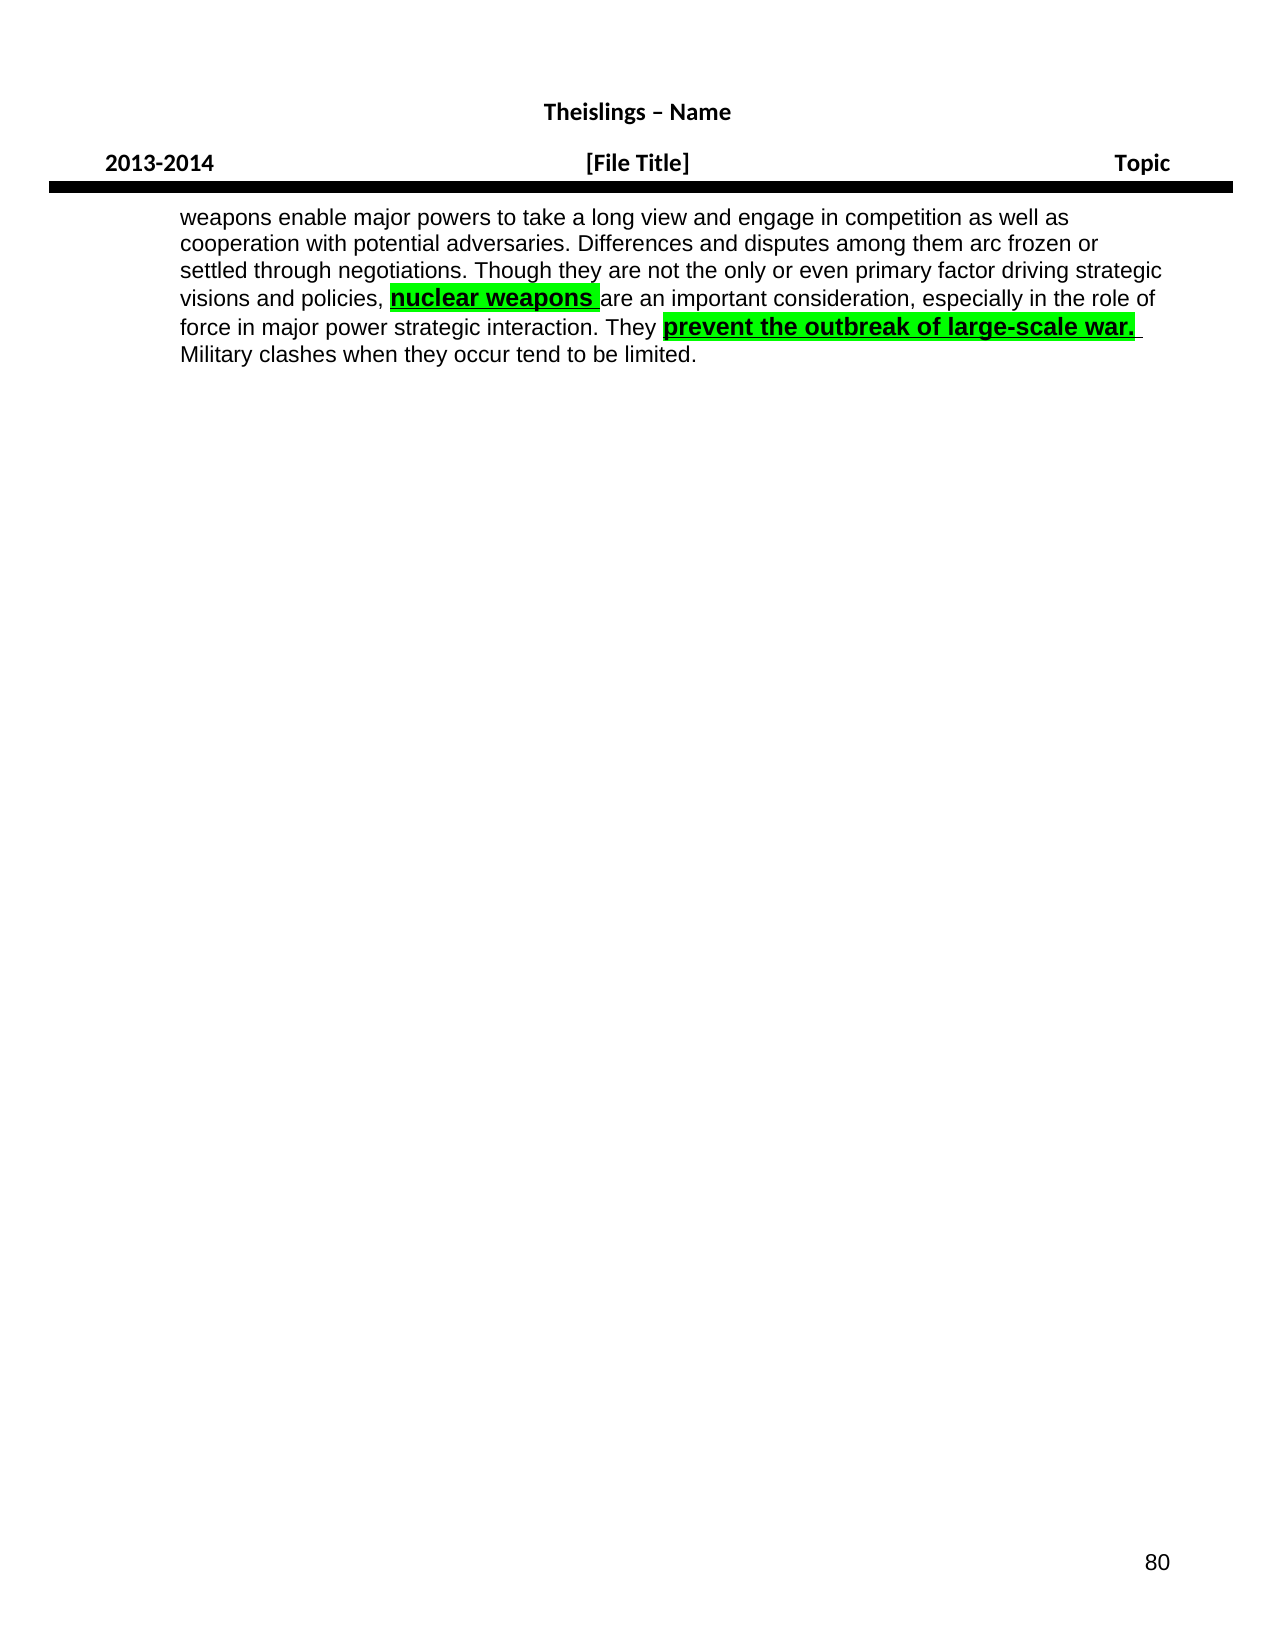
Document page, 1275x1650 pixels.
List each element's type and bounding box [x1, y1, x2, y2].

text [180, 204, 1170, 367]
